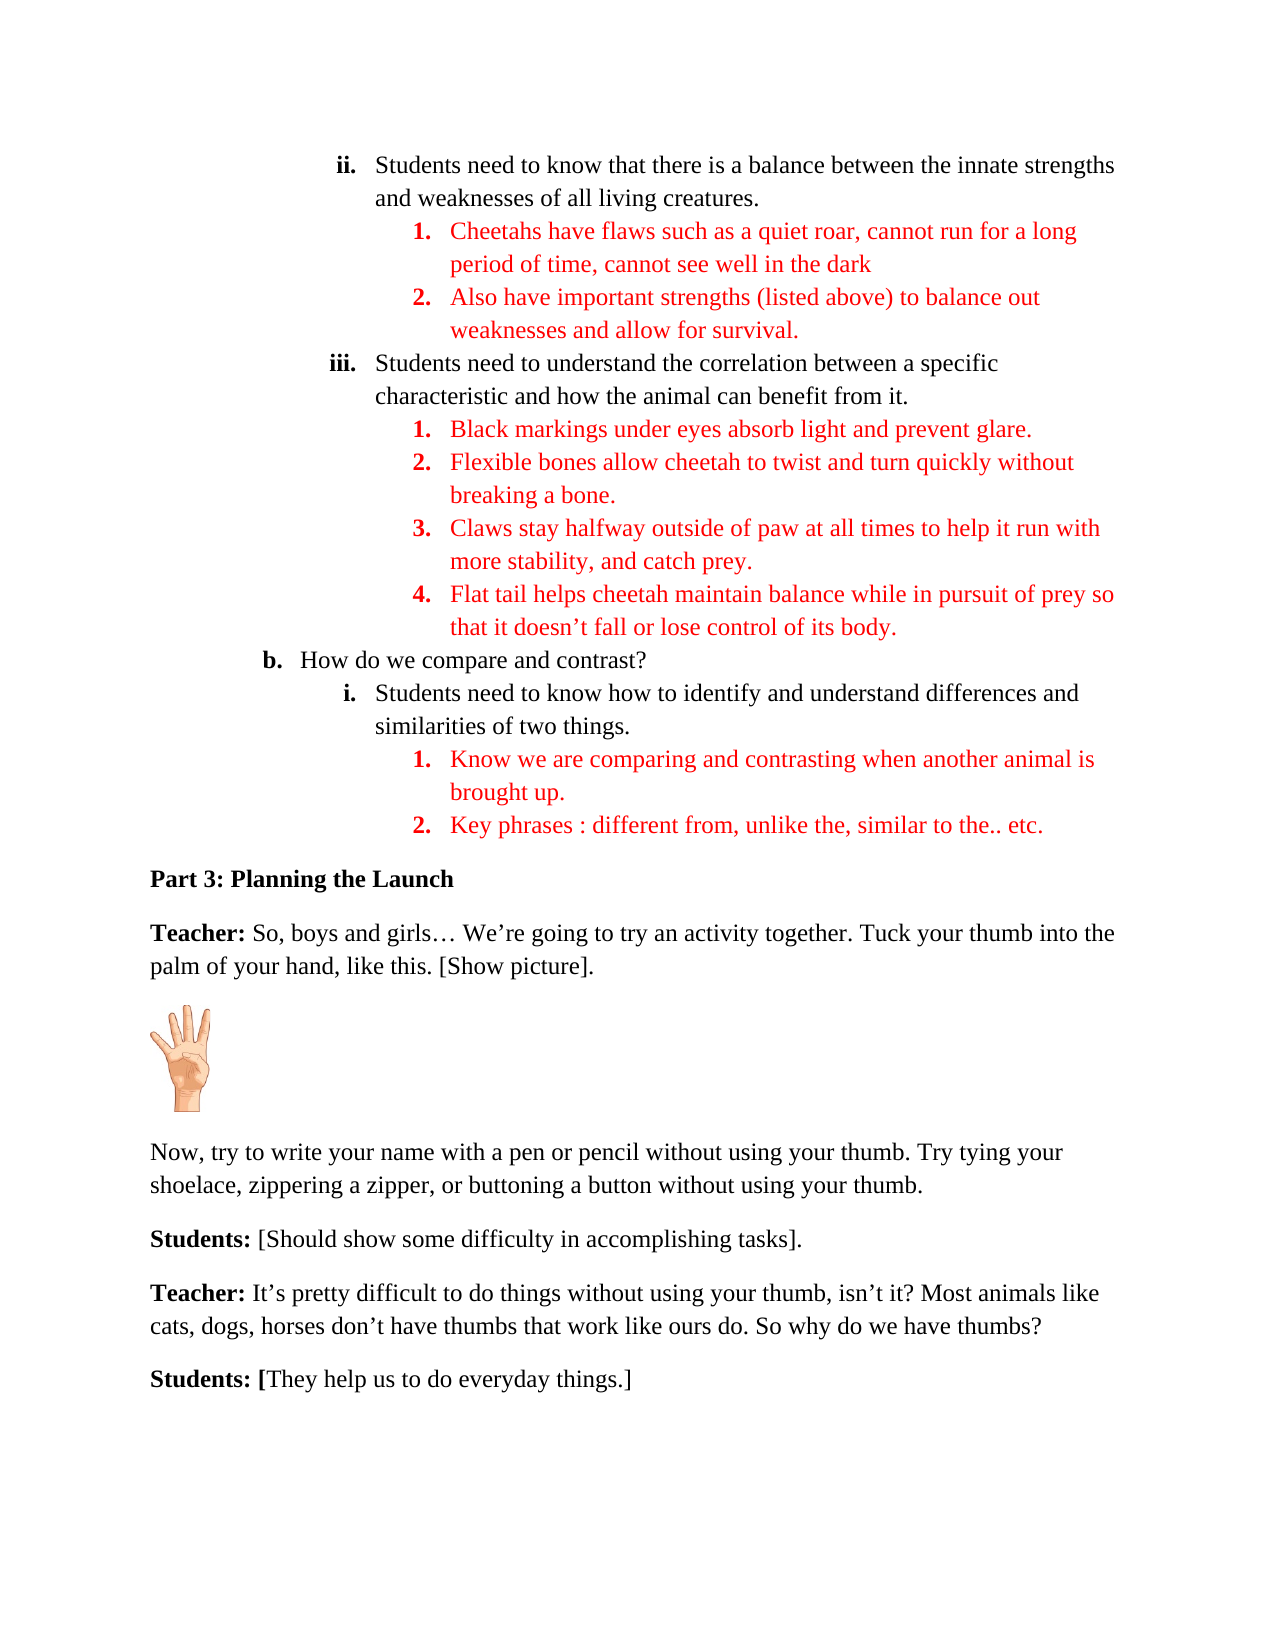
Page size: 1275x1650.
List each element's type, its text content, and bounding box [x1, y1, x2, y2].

picture [150, 1005, 210, 1112]
text Part 3: Planning the Launch [150, 864, 1125, 893]
list Key phrases : different from, unlike the, similar to the.. etc. [412, 810, 1125, 839]
list Flexible bones allow cheetah to twist and turn quickly without breaking a bone. [412, 447, 1125, 509]
text Students: [They help us to do everyday things.] [150, 1364, 1125, 1393]
list Cheetahs have flaws such as a quiet roar, cannot run for a long period of time, cannot see well in the dark [412, 216, 1125, 278]
text Students: [Should show some difficulty in accomplishing tasks]. [150, 1224, 1125, 1253]
list Black markings under eyes absorb light and prevent glare. [412, 414, 1125, 443]
text Teacher: So, boys and girls… We’re going to try an activity together. Tuck your thumb into the palm of your hand, like this. [Show picture]. [150, 918, 1125, 980]
list Claws stay halfway outside of paw at all times to help it run with more stability, and catch prey. [412, 513, 1125, 575]
text Teacher: It’s pretty difficult to do things without using your thumb, isn’t it? Most animals like cats, dogs, horses don’t have thumbs that work like ours do. So why do we have thumbs? [150, 1278, 1125, 1339]
list Students need to know that there is a balance between the innate strengths and weaknesses of all living creatures. [356, 150, 1125, 212]
list Students need to know how to identify and understand differences and similarities of two things. [356, 678, 1125, 740]
list Flat tail helps cheetah maintain balance while in pursuit of prey so that it doesn’t fall or lose control of its body. [412, 579, 1125, 641]
text Now, try to write your name with a pen or pencil without using your thumb. Try tying your shoelace, zippering a zipper, or buttoning a button without using your thumb. [150, 1137, 1125, 1199]
list Students need to understand the correlation between a specific characteristic and how the animal can benefit from it. [356, 348, 1125, 410]
list How do we compare and contrast? [262, 645, 1125, 674]
list Know we are comparing and contrasting when another animal is brought up. [412, 744, 1125, 806]
list Also have important strengths (listed above) to balance out weaknesses and allow for survival. [412, 282, 1125, 344]
